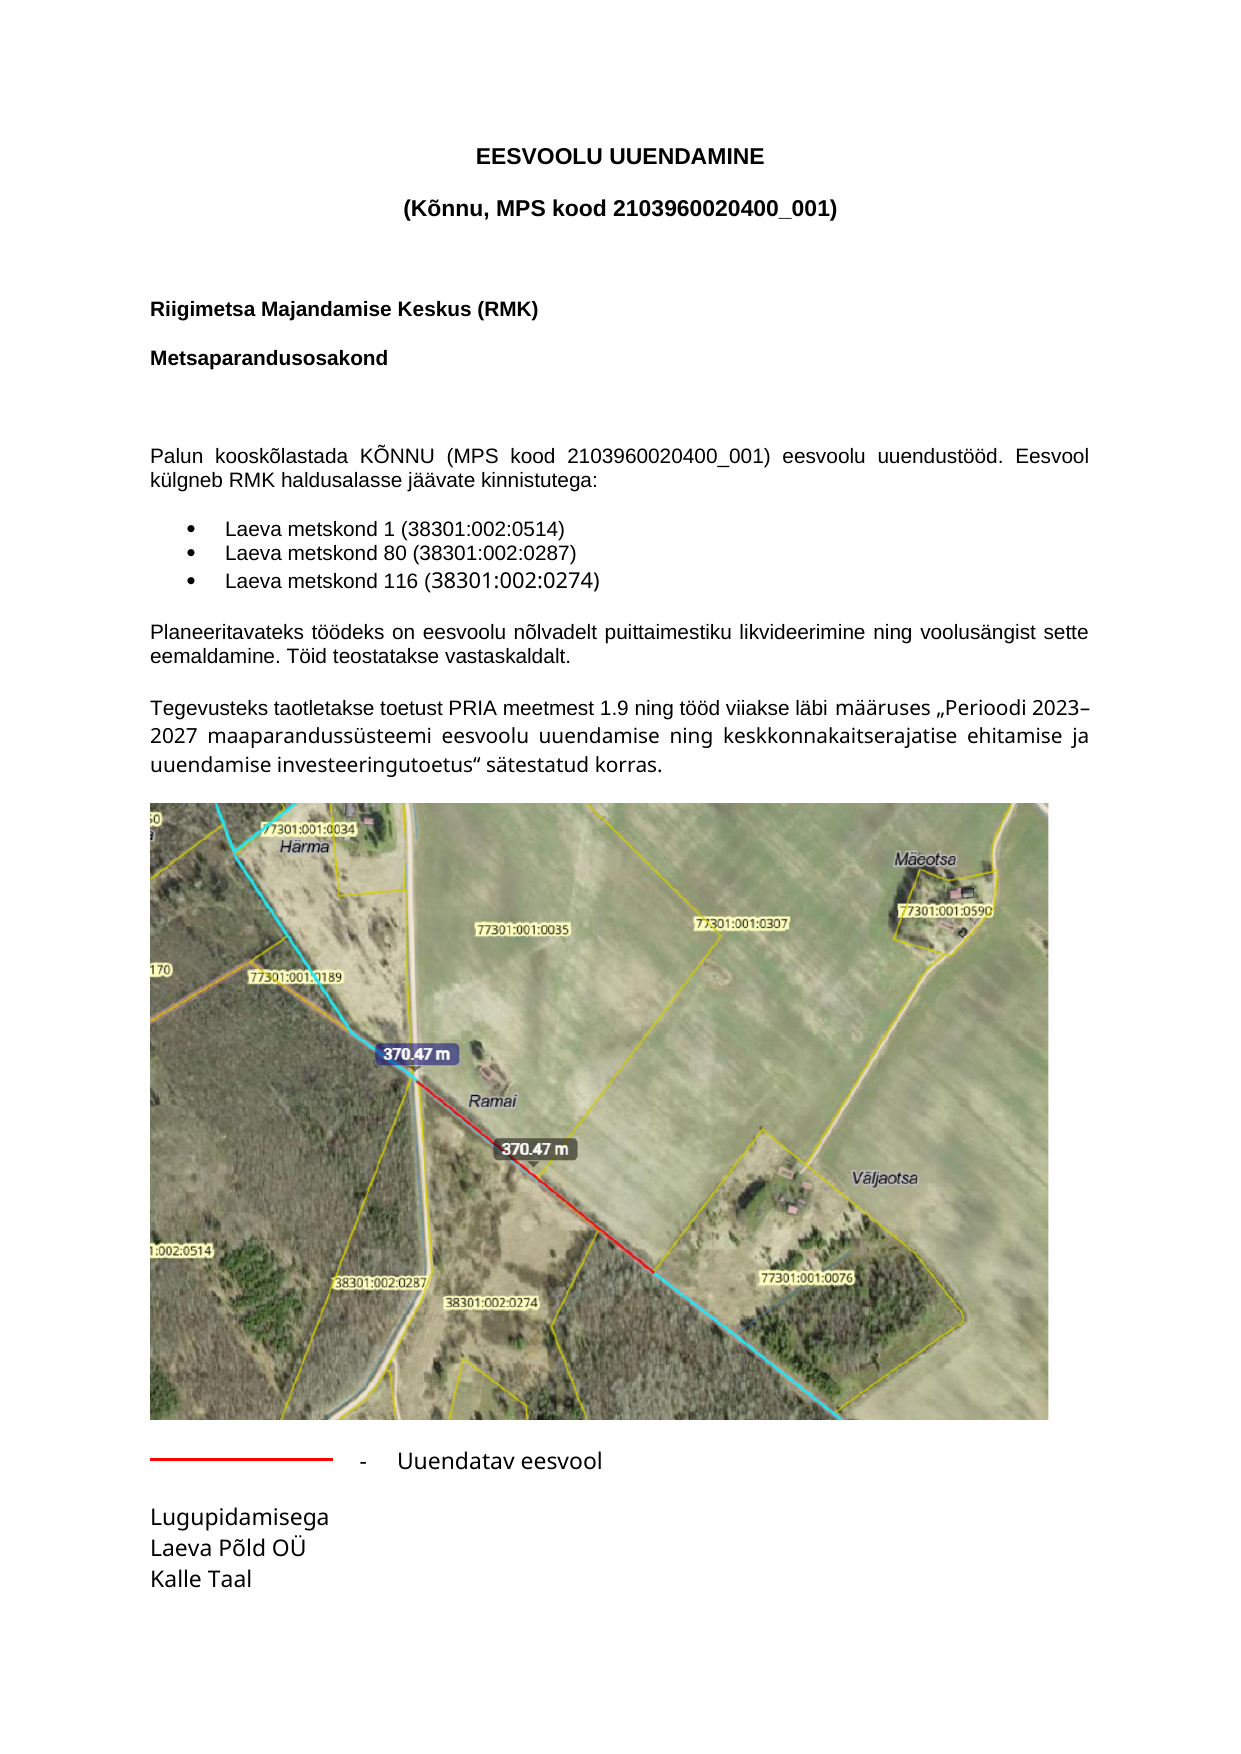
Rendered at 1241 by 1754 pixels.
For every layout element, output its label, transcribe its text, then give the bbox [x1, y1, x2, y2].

text Tegevusteks taotletakse toetust PRIA meetmest 1.9 ning tööd viiakse läbi määruses „Perioodi 2023–2027 maaparandussüsteemi eesvoolu uuendamise ning keskkonnakaitserajatise ehitamise ja uuendamise investeeringutoetus“ sätestatud korras. [150, 693, 1090, 778]
text EESVOOLU UUENDAMINE [150, 143, 1090, 169]
text Palun kooskõlastada KÕNNU (MPS kood 2103960020400_001) eesvoolu uuendustööd. Eesvool külgneb RMK haldusalasse jäävate kinnistutega: [150, 444, 1090, 492]
picture [150, 803, 1049, 1420]
list Laeva metskond 80 (38301:002:0287) [187, 541, 1090, 565]
text Riigimetsa Majandamise Keskus (RMK) [150, 297, 1090, 321]
list Uuendatav eesvool [359, 1444, 1090, 1476]
text (Kõnnu, MPS kood 2103960020400_001) [150, 194, 1090, 221]
text Metsaparandusosakond [150, 346, 1090, 370]
text Planeeritavateks töödeks on eesvoolu nõlvadelt puittaimestiku likvideerimine ning voolusängist sette eemaldamine. Töid teostatakse vastaskaldalt. [150, 620, 1090, 668]
text Lugupidamisega [150, 1501, 1090, 1532]
list Laeva metskond 116 (38301:002:0274) [187, 565, 1090, 595]
list Laeva metskond 1 (38301:002:0514) [187, 517, 1090, 541]
text Kalle Taal [150, 1563, 1090, 1594]
text Laeva Põld OÜ [150, 1532, 1090, 1563]
